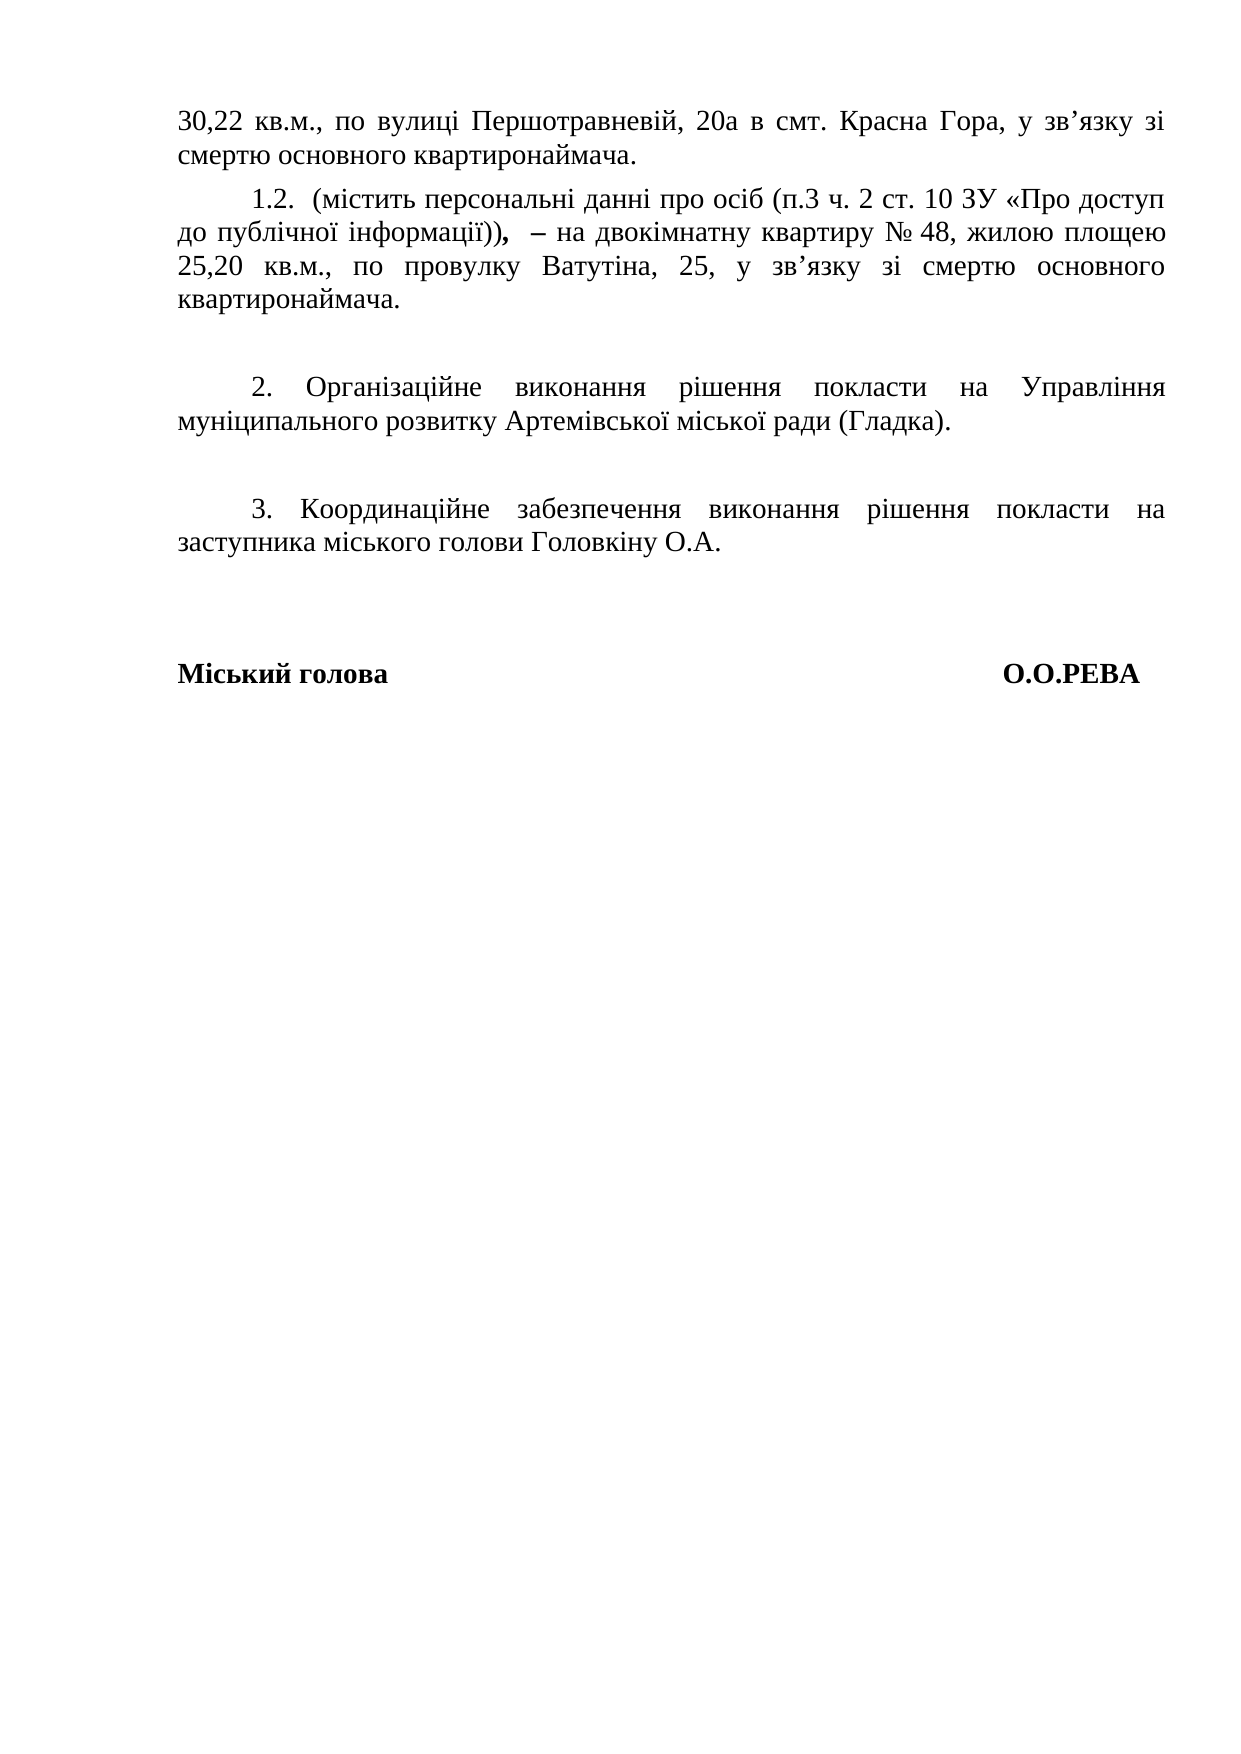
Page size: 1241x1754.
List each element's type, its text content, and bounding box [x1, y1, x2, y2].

text 3. Координаційне забезпечення виконання рішення покласти на заступника міського голови Головкіну О.А. [177, 491, 1166, 558]
text Міський голова О.О.РЕВА [177, 656, 1166, 690]
text 2. Організаційне виконання рішення покласти на Управління муніципального розвитку Артемівської міської ради (Гладка). [177, 369, 1166, 437]
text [177, 103, 1166, 171]
text 1.2. (містить персональні данні про осіб (п.3 ч. 2 ст. 10 ЗУ «Про доступ до публічної інформації)), – на двокімнатну квартиру № 48, жилою площею 25,20 кв.м., по провулку Ватутіна, 25, у зв’язку зі смертю основного квартиронаймача. [177, 181, 1166, 315]
